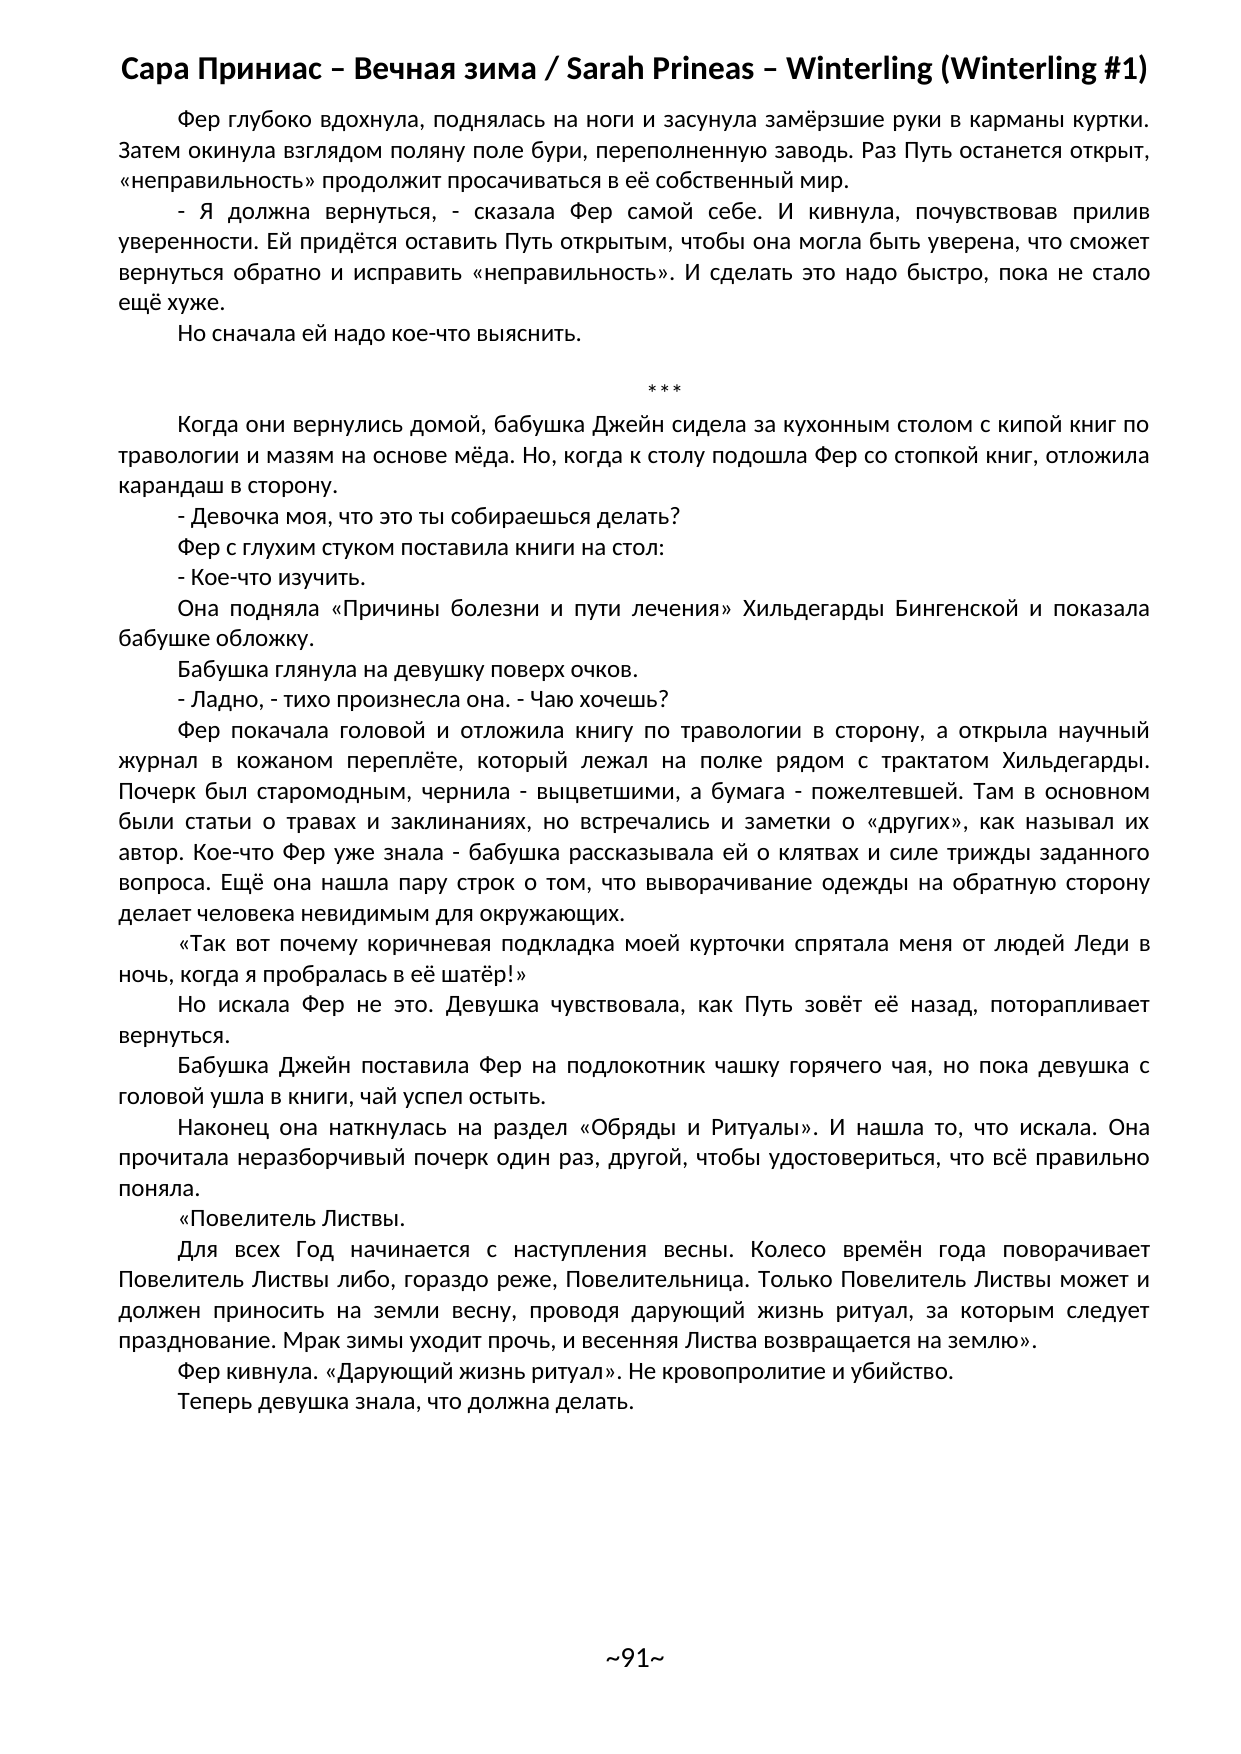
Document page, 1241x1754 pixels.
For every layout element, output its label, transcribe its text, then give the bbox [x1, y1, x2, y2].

text Но искала Фер не это. Девушка чувствовала, как Путь зовёт её назад, поторапливает вернуться. [118, 988, 1152, 1049]
text Бабушка глянула на девушку поверх очков. [118, 653, 1152, 683]
text Когда они вернулись домой, бабушка Джейн сидела за кухонным столом с кипой книг по травологии и мазям на основе мёда. Но, когда к столу подошла Фер со стопкой книг, отложила карандаш в сторону. [118, 409, 1152, 500]
text Фер глубоко вдохнула, поднялась на ноги и засунула замёрзшие руки в карманы куртки. Затем окинула взглядом поляну поле бури, переполненную заводь. Раз Путь останется открыт, «неправильность» продолжит просачиваться в её собственный мир. [118, 103, 1152, 195]
text - Я должна вернуться, - сказала Фер самой себе. И кивнула, почувствовав прилив уверенности. Ей придётся оставить Путь открытым, чтобы она могла быть уверена, что сможет вернуться обратно и исправить «неправильность». И сделать это надо быстро, пока не стало ещё хуже. [118, 195, 1152, 317]
text - Девочка моя, что это ты собираешься делать? [118, 500, 1152, 531]
text Теперь девушка знала, что должна делать. [118, 1385, 1152, 1416]
text Фер с глухим стуком поставила книги на стол: [118, 531, 1152, 561]
text Фер кивнула. «Дарующий жизнь ритуал». Не кровопролитие и убийство. [118, 1355, 1152, 1385]
text Она подняла «Причины болезни и пути лечения» Хильдегарды Бингенской и показала бабушке обложку. [118, 592, 1152, 653]
text Но сначала ей надо кое-что выяснить. [118, 317, 1152, 348]
text Для всех Год начинается с наступления весны. Колесо времён года поворачивает Повелитель Листвы либо, гораздо реже, Повелительница. Только Повелитель Листвы может и должен приносить на земли весну, проводя дарующий жизнь ритуал, за которым следует празднование. Мрак зимы уходит прочь, и весенняя Листва возвращается на землю». [118, 1233, 1152, 1355]
text Бабушка Джейн поставила Фер на подлокотник чашку горячего чая, но пока девушка с головой ушла в книги, чай успел остыть. [118, 1049, 1152, 1111]
text Фер покачала головой и отложила книгу по травологии в сторону, а открыла научный журнал в кожаном переплёте, который лежал на полке рядом с трактатом Хильдегарды. Почерк был старомодным, чернила - выцветшими, а бумага - пожелтевшей. Там в основном были статьи о травах и заклинаниях, но встречались и заметки о «других», как называл их автор. Кое-что Фер уже знала - бабушка рассказывала ей о клятвах и силе трижды заданного вопроса. Ещё она нашла пару строк о том, что выворачивание одежды на обратную сторону делает человека невидимым для окружающих. [118, 714, 1152, 927]
text - Ладно, - тихо произнесла она. - Чаю хочешь? [118, 683, 1152, 714]
text «Так вот почему коричневая подкладка моей курточки спрятала меня от людей Леди в ночь, когда я пробралась в её шатёр!» [118, 927, 1152, 988]
text Наконец она наткнулась на раздел «Обряды и Ритуалы». И нашла то, что искала. Она прочитала неразборчивый почерк один раз, другой, чтобы удостовериться, что всё правильно поняла. [118, 1111, 1152, 1202]
text *** [118, 378, 1152, 409]
text - Кое-что изучить. [118, 561, 1152, 592]
text «Повелитель Листвы. [118, 1202, 1152, 1233]
